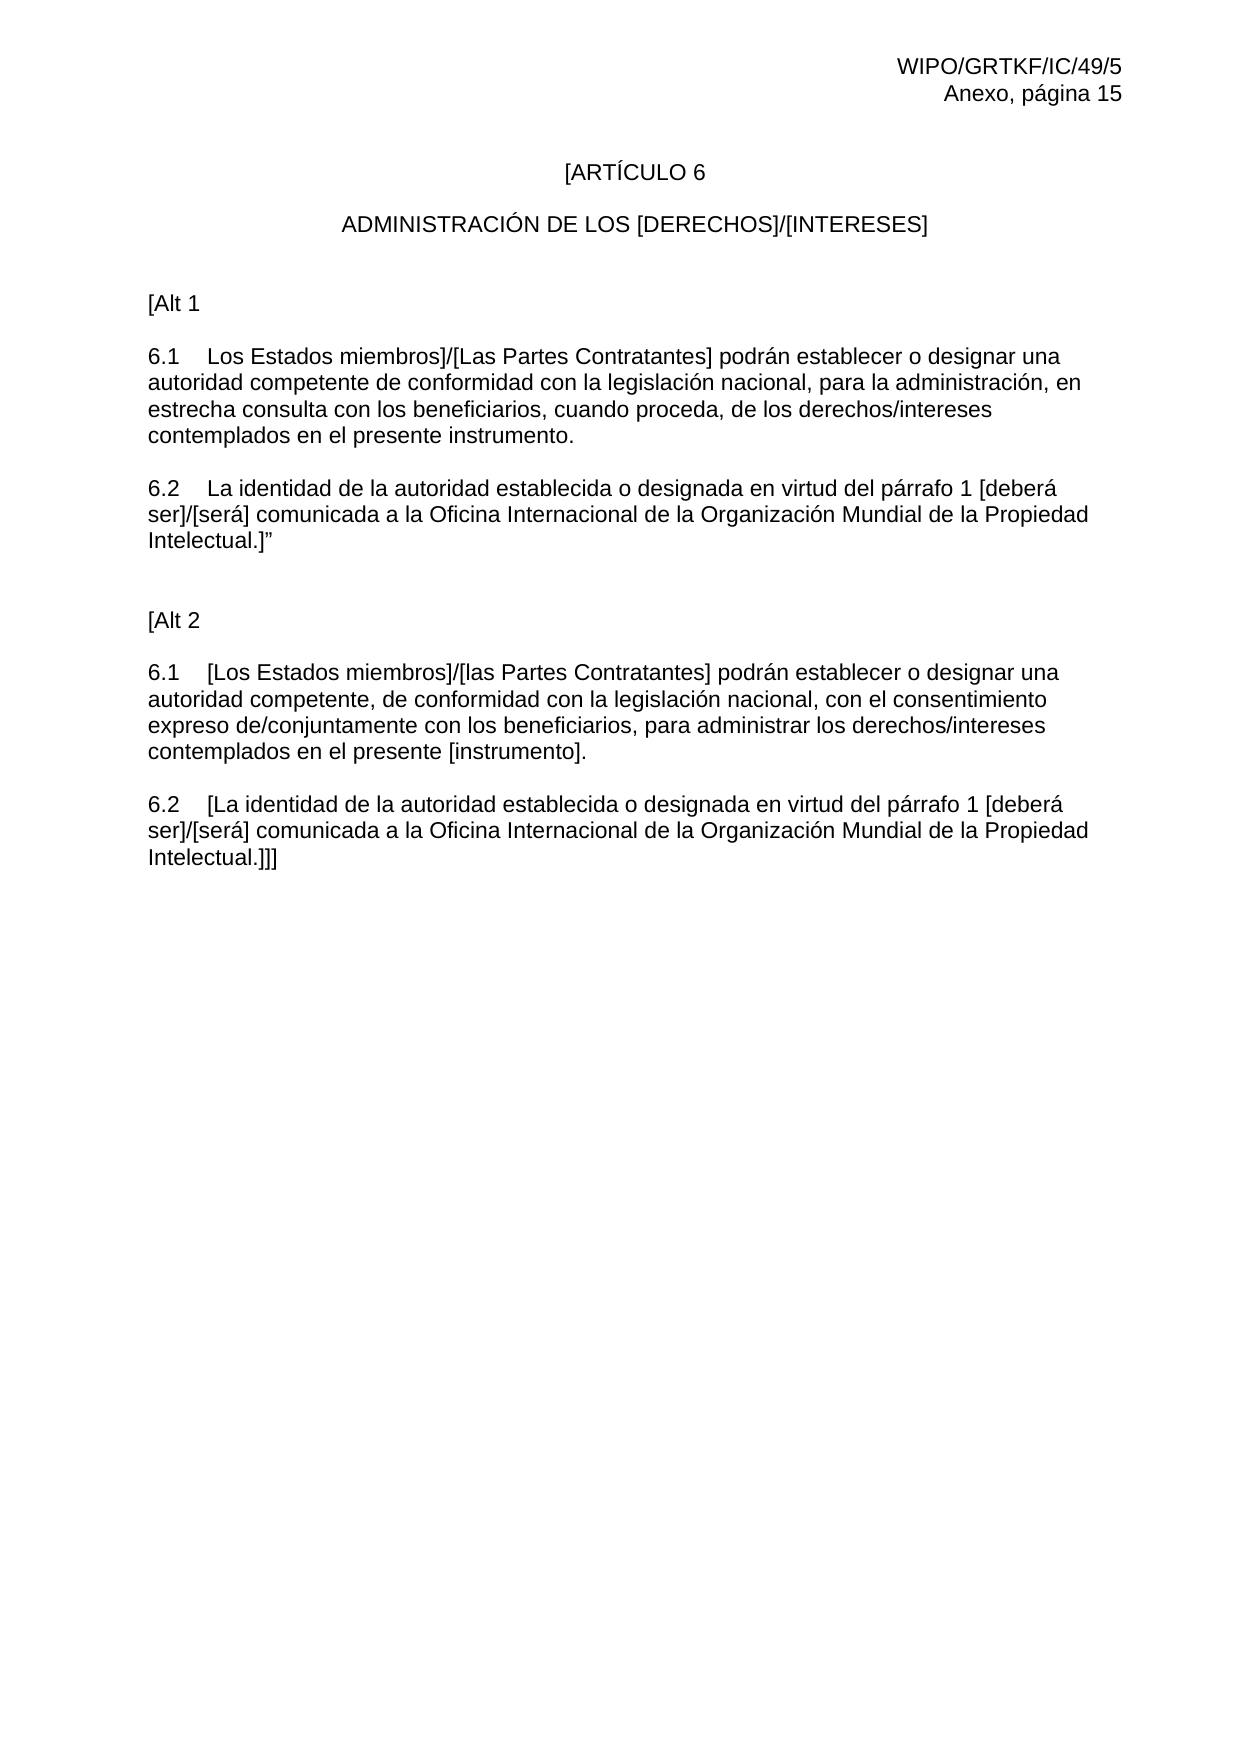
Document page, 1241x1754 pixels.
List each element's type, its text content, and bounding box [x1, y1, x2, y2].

text 6.2 La identidad de la autoridad establecida o designada en virtud del párrafo 1 [deberá ser]/[será] comunicada a la Oficina Internacional de la Organización Mundial de la Propiedad Intelectual.]” [148, 475, 1122, 554]
text 6.1 [Los Estados miembros]/[las Partes Contratantes] podrán establecer o designar una autoridad competente, de conformidad con la legislación nacional, con el consentimiento expreso de/conjuntamente con los beneficiarios, para administrar los derechos/intereses contemplados en el presente [instrumento]. [148, 659, 1122, 765]
text [Alt 2 [148, 607, 1122, 633]
text 6.1 Los Estados miembros]/[Las Partes Contratantes] podrán establecer o designar una autoridad competente de conformidad con la legislación nacional, para la administración, en estrecha consulta con los beneficiarios, cuando proceda, de los derechos/intereses contemplados en el presente instrumento. [148, 343, 1122, 448]
text [Alt 1 [148, 290, 1122, 317]
text ADMINISTRACIÓN DE LOS [DERECHOS]/[INTERESES] [148, 211, 1122, 238]
text 6.2 [La identidad de la autoridad establecida o designada en virtud del párrafo 1 [deberá ser]/[será] comunicada a la Oficina Internacional de la Organización Mundial de la Propiedad Intelectual.]]] [148, 791, 1122, 870]
text [ARTÍCULO 6 [148, 158, 1122, 185]
